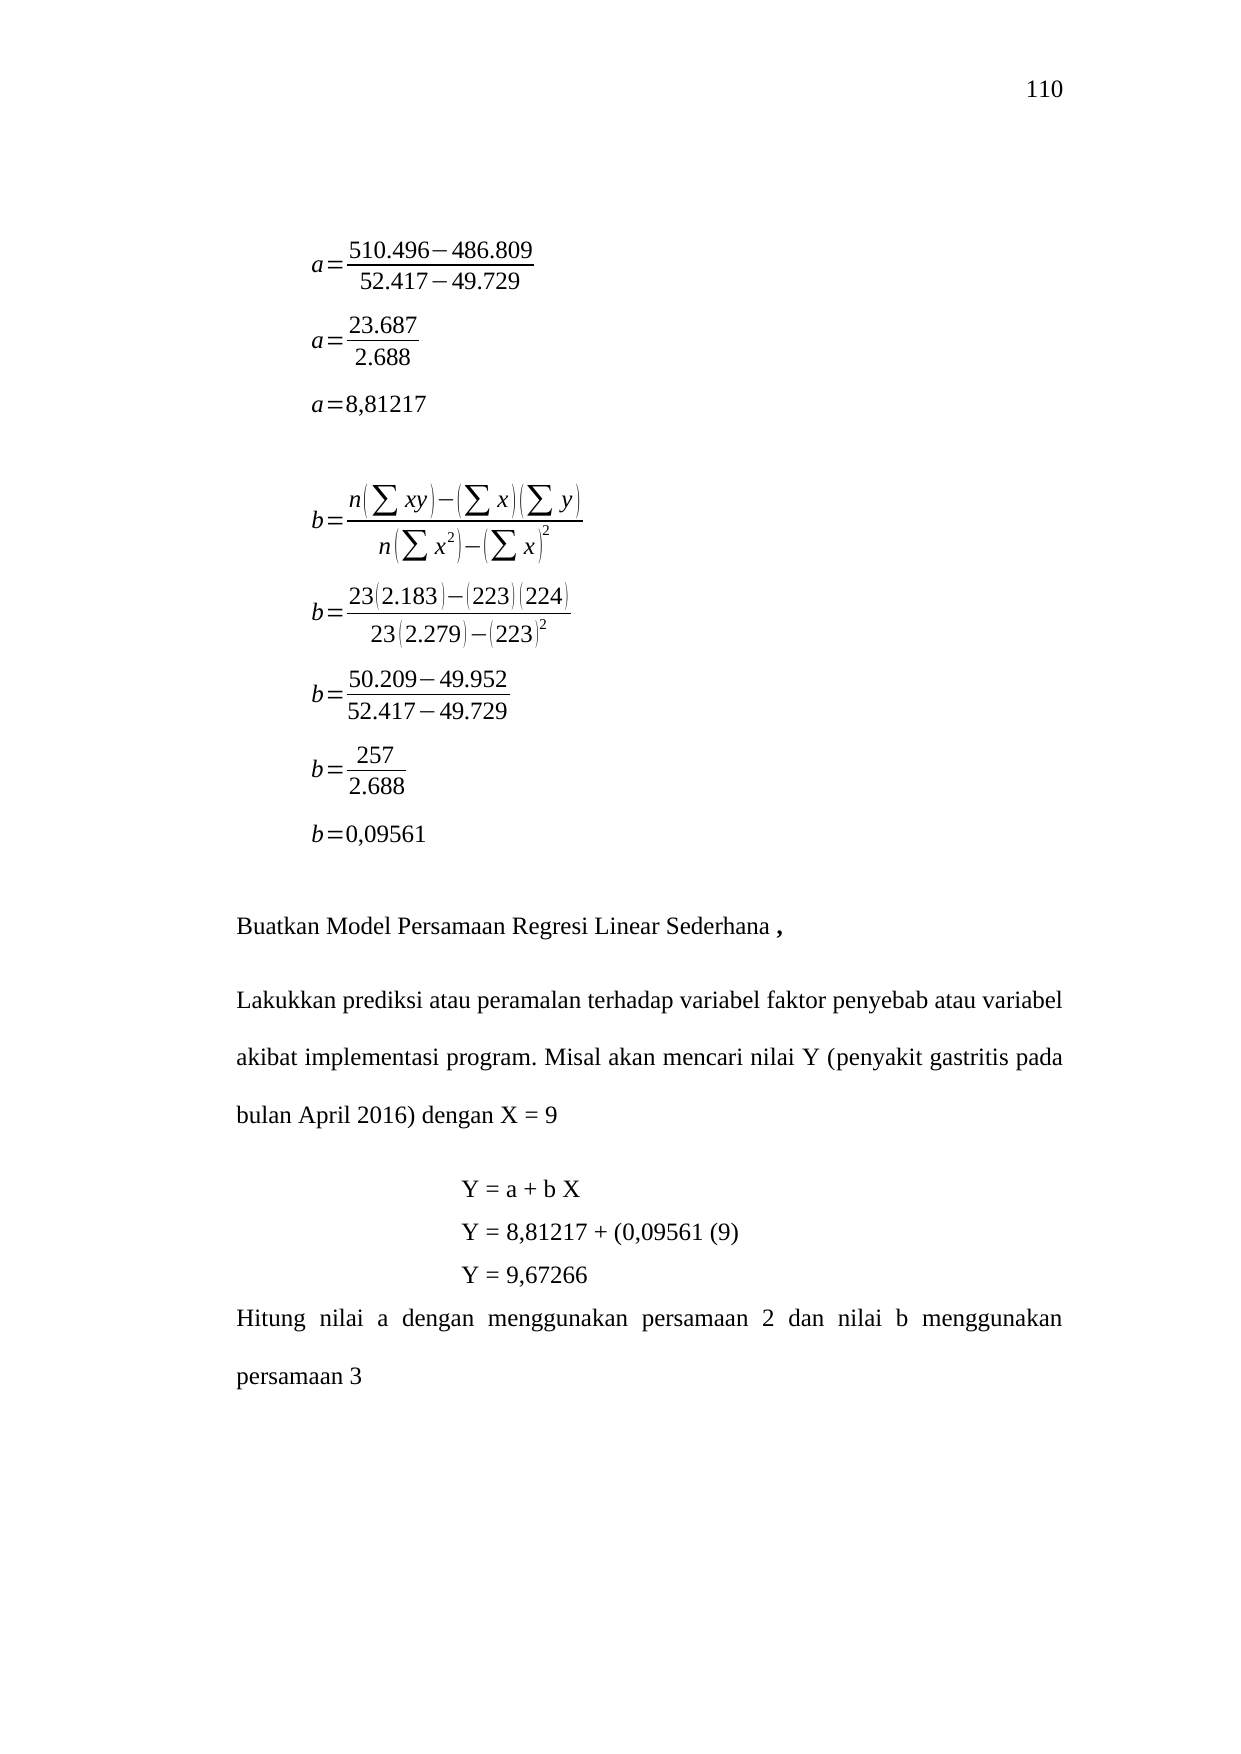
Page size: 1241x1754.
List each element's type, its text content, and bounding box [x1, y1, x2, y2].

text Hitung nilai a dengan menggunakan persamaan 2 dan nilai b menggunakan persamaan 3 [236, 1303, 1063, 1390]
text Buatkan Model Persamaan Regresi Linear Sederhana , [236, 911, 1063, 939]
list Y = 8,81217 + (0,09561 (9) [409, 1217, 1063, 1246]
list Y = a + b X [409, 1174, 1063, 1203]
text Lakukkan prediksi atau peramalan terhadap variabel faktor penyebab atau variabel akibat implementasi program. Misal akan mencari nilai Y (penyakit gastritis pada bulan April 2016) dengan X = 9 [236, 985, 1063, 1129]
list Y = 9,67266 [409, 1260, 1063, 1289]
